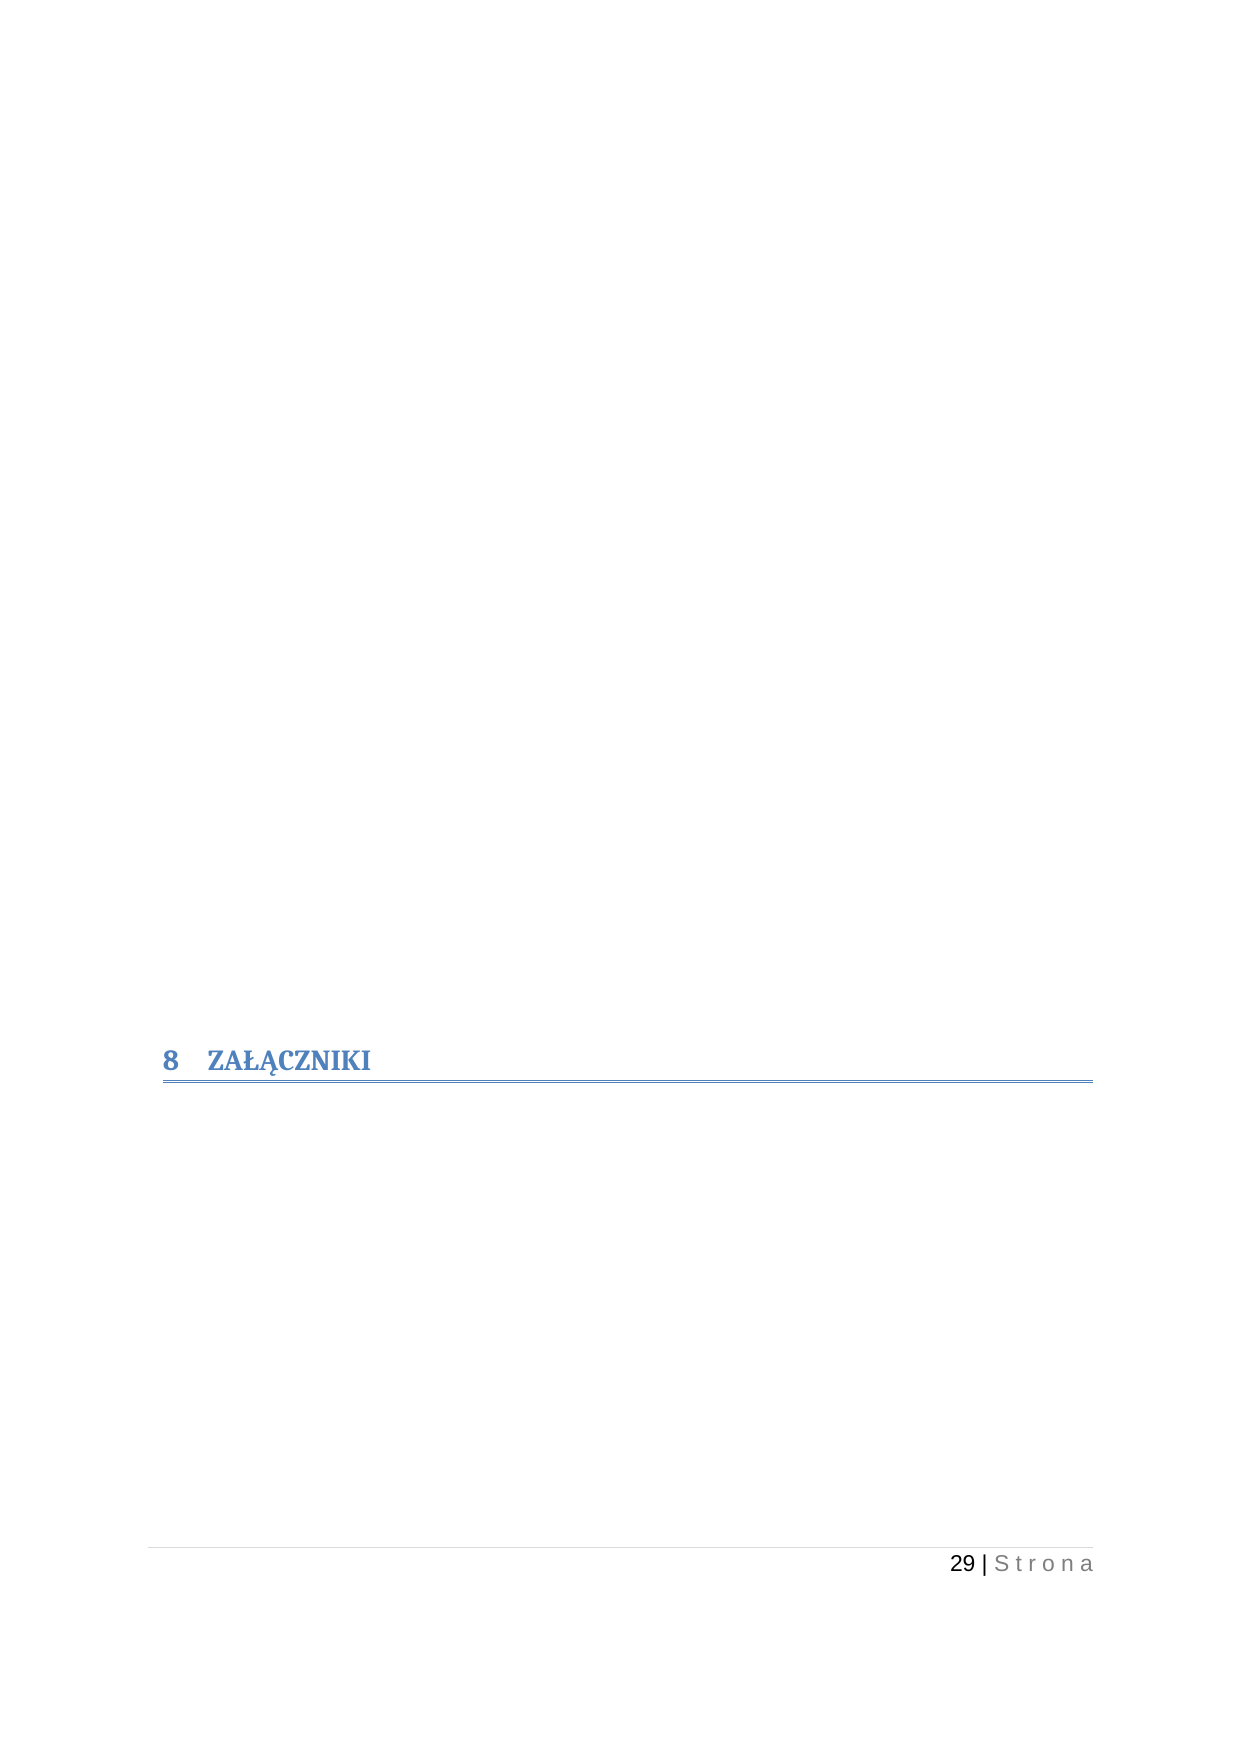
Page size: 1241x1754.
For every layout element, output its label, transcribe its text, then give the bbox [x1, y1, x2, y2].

subtitle ZAŁĄCZNIKI [163, 1044, 1093, 1080]
